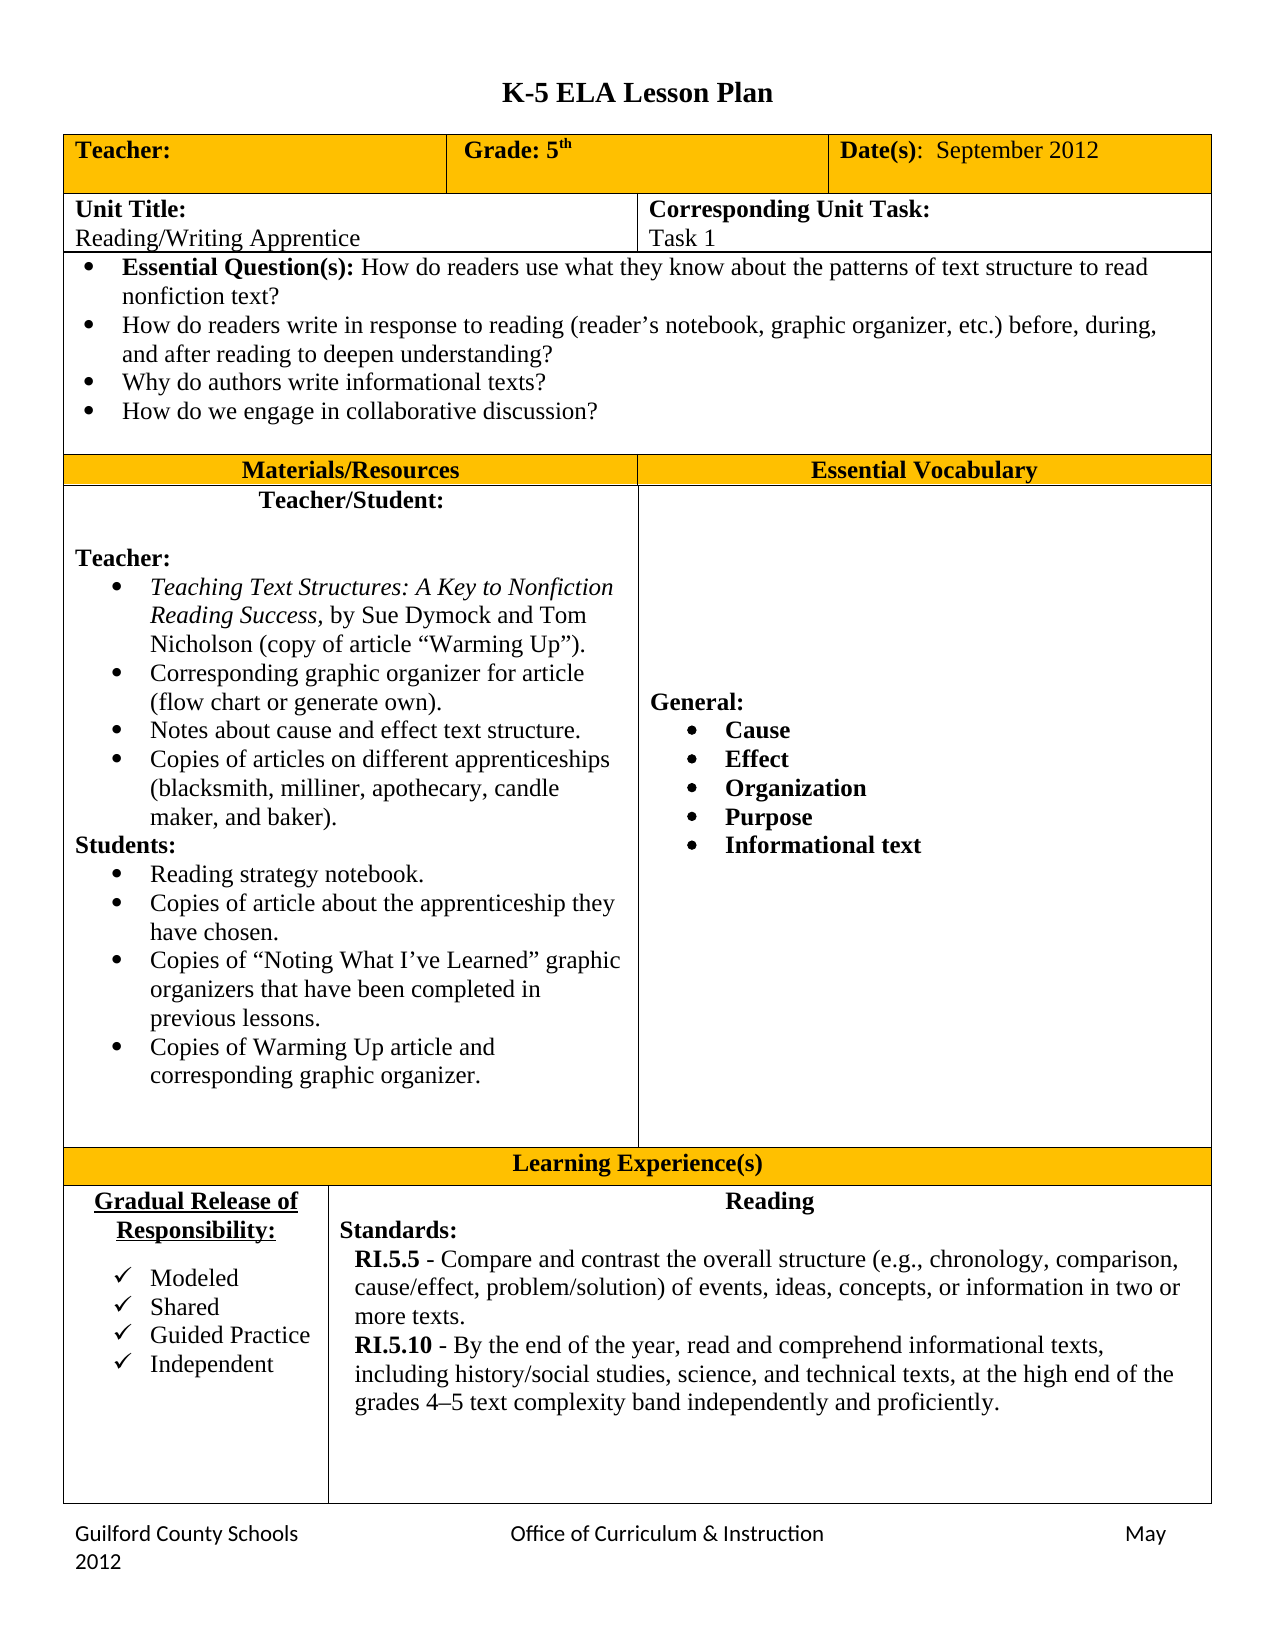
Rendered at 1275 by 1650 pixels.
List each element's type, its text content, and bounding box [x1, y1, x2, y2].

table_header Grade: 5th [447, 135, 828, 193]
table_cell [329, 1186, 1211, 1502]
table_cell Teacher/Student: Teacher: Teaching Text Structures: A Key to Nonfiction Reading Success, by Sue Dymock and Tom Nicholson (copy of article “Warming Up”). Corresponding graphic organizer for article (flow chart or generate own). Notes about cause and effect text structure. Copies of articles on different apprenticeships (blacksmith, milliner, apothecary, candle maker, and baker). Students: Reading strategy notebook. Copies of article about the apprenticeship they have chosen. Copies of “Noting What I’ve Learned” graphic organizers that have been completed in previous lessons. Copies of Warming Up article and corresponding graphic organizer. [64, 486, 638, 1147]
table_cell Learning Experience(s) [64, 1148, 1211, 1185]
text K-5 ELA Lesson Plan [75, 75, 1200, 108]
table_cell General: Cause Effect Organization Purpose Informational text [639, 486, 1211, 1147]
table_cell Corresponding Unit Task: Task 1 [638, 194, 1211, 251]
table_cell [64, 1186, 328, 1502]
table_cell Essential Vocabulary [638, 455, 1211, 484]
table_cell Unit Title: Reading/Writing Apprentice [64, 194, 637, 251]
table_header Date(s): September 2012 [829, 135, 1211, 193]
table_header Teacher: [64, 135, 446, 193]
table_cell Essential Question(s): How do readers use what they know about the patterns of text structure to read nonfiction text? How do readers write in response to reading (reader’s notebook, graphic organizer, etc.) before, during, and after reading to deepen understanding? Why do authors write informational texts? How do we engage in collaborative discussion? [64, 253, 1211, 454]
table_cell Materials/Resources [64, 455, 637, 484]
